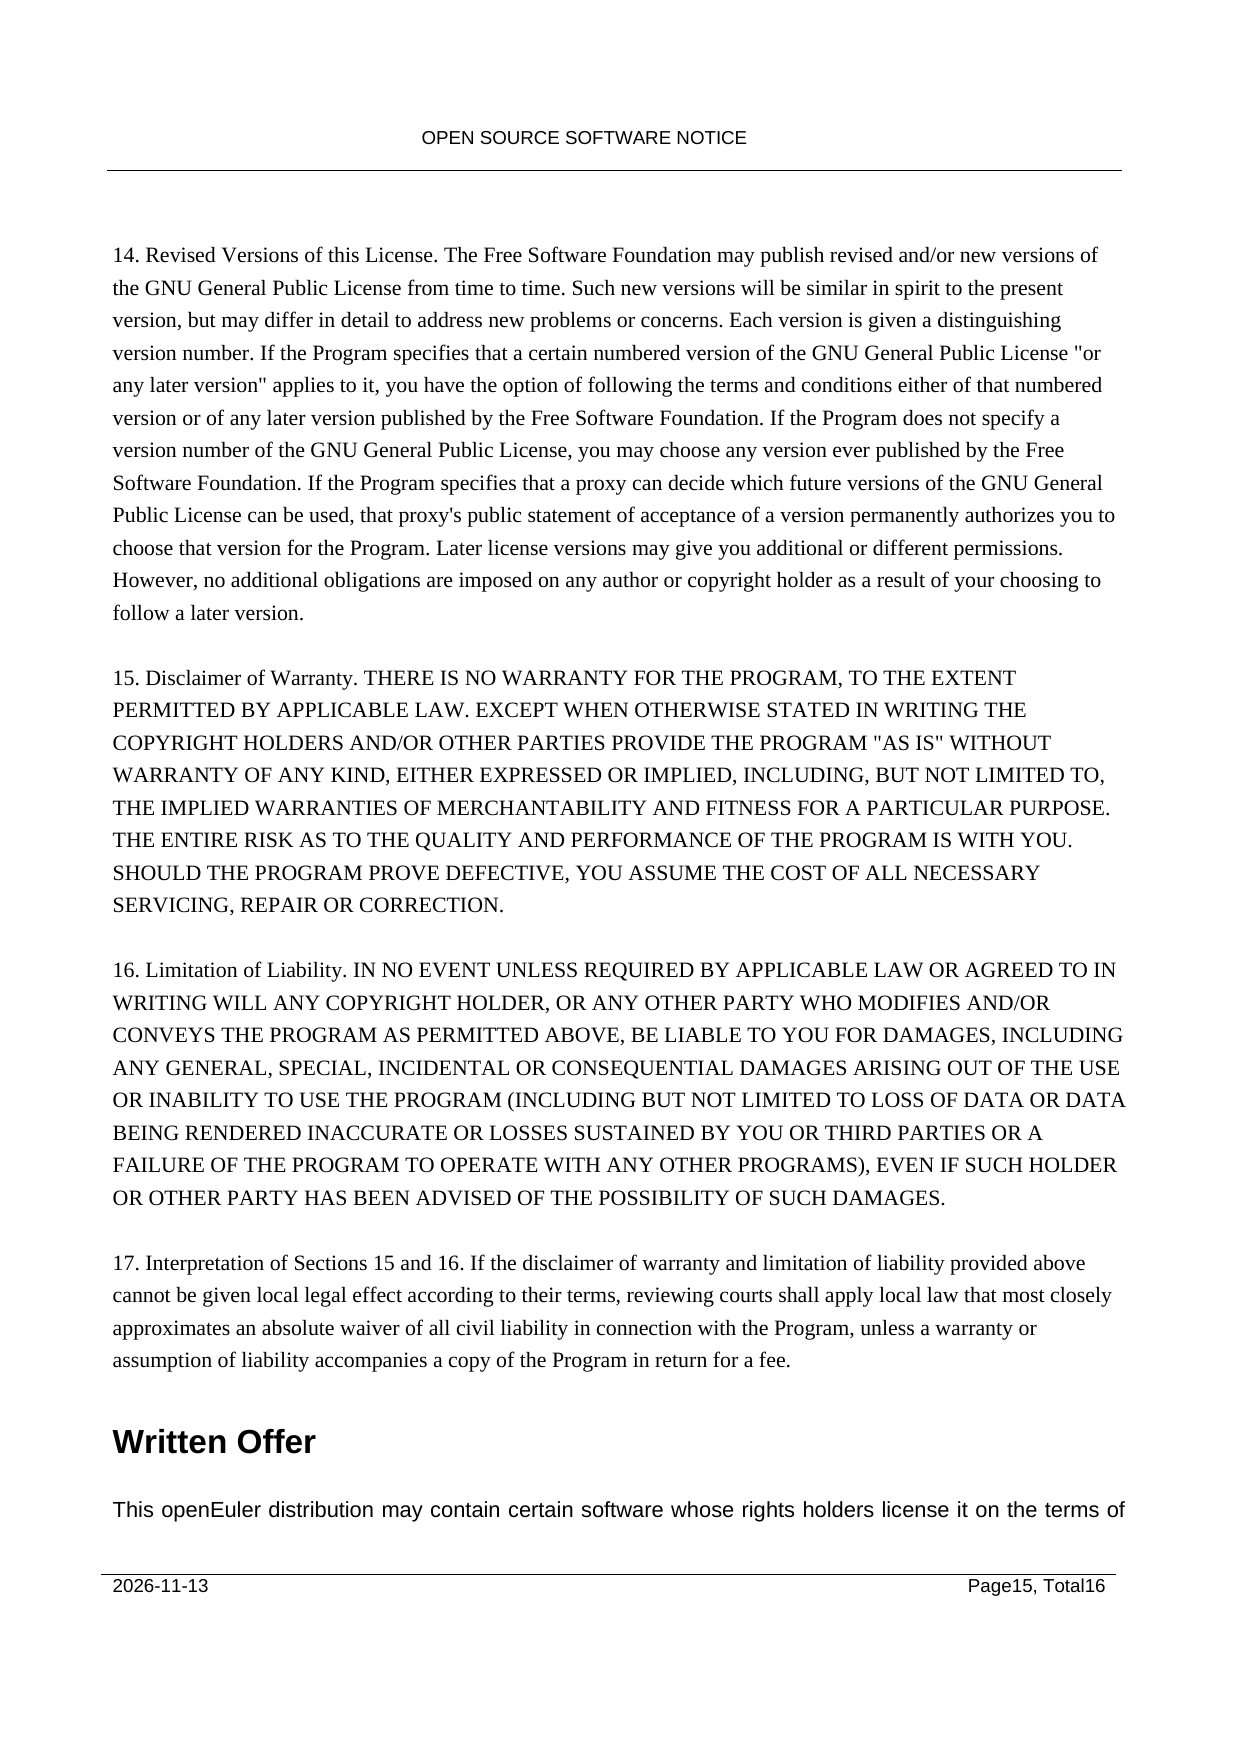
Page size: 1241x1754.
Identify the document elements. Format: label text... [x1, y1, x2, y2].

text Written Offer [112, 1409, 1128, 1474]
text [112, 1493, 1128, 1526]
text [112, 206, 1128, 1409]
